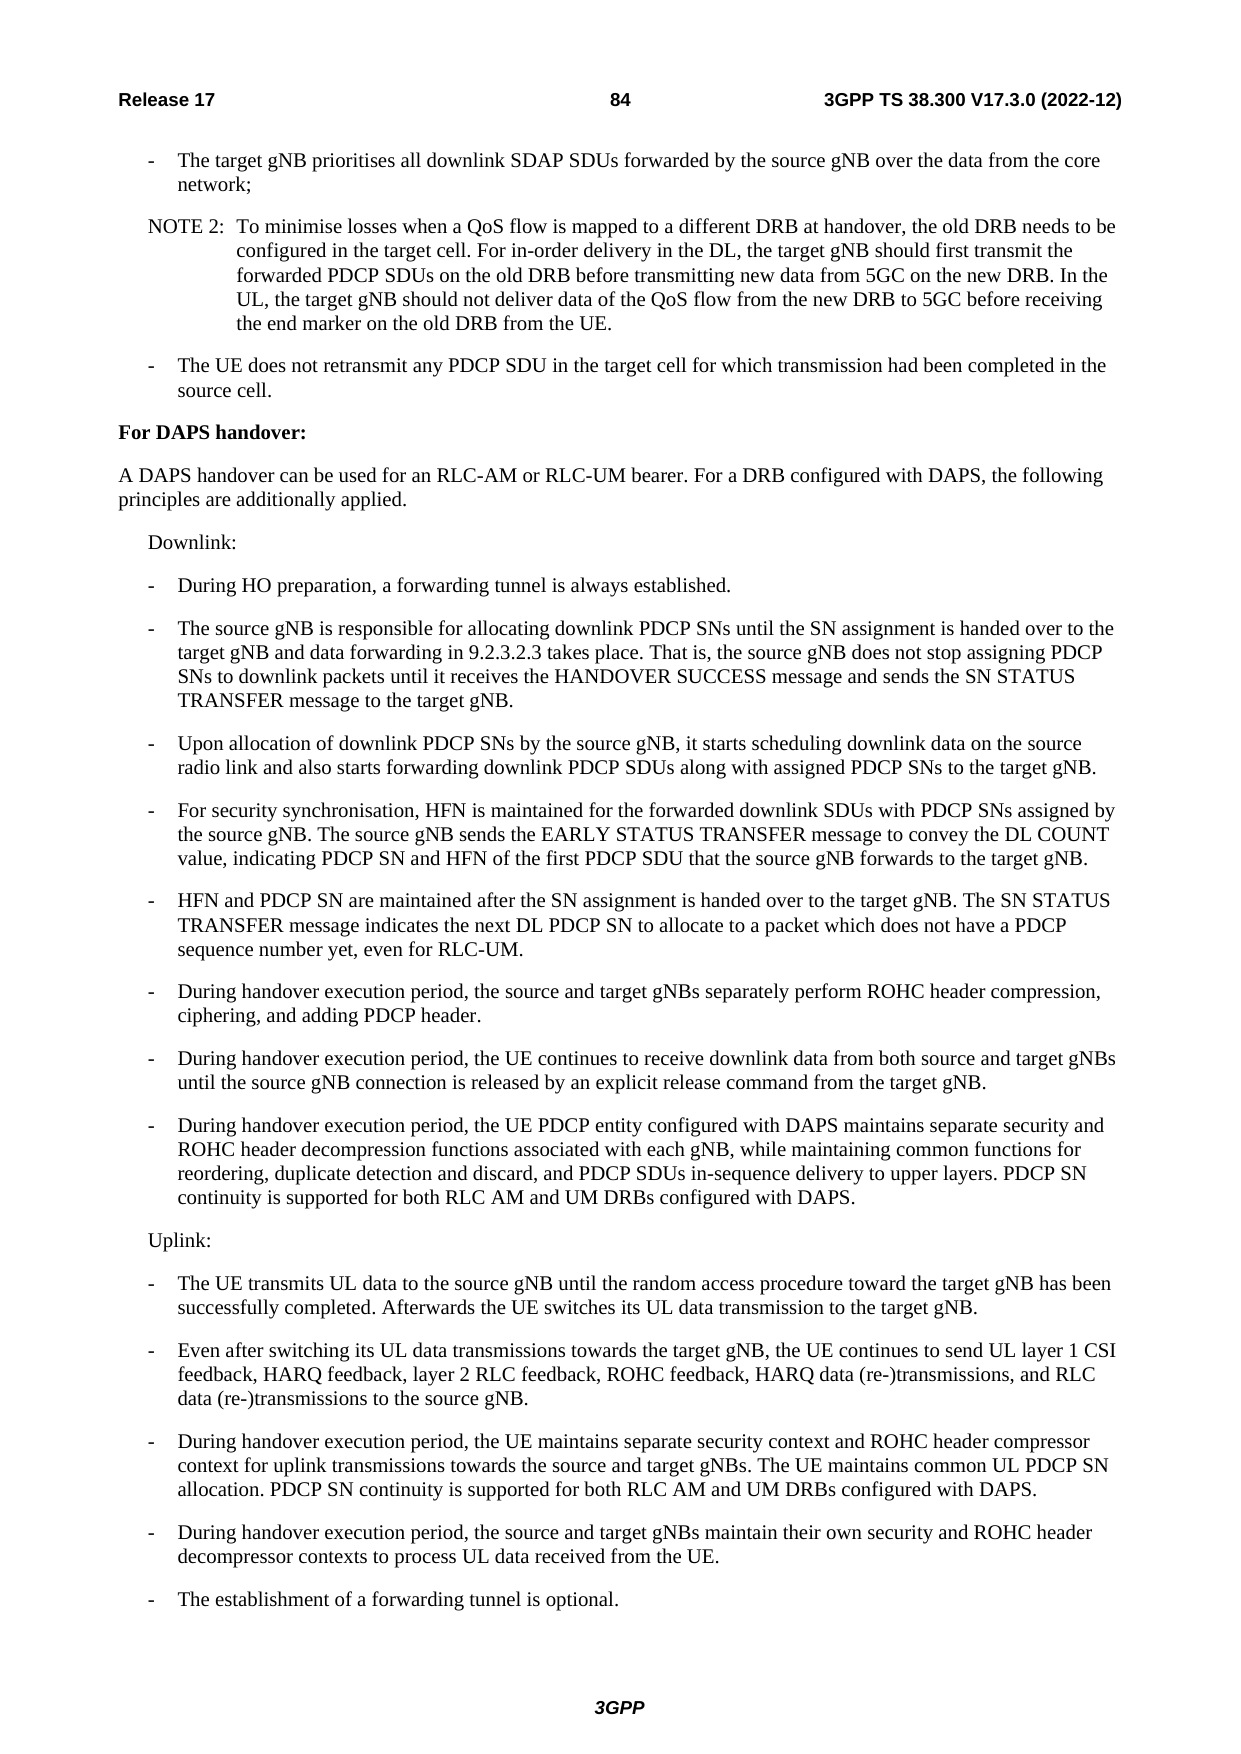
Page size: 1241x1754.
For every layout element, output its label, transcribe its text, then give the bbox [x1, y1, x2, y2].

text - The establishment of a forwarding tunnel is optional. [148, 1587, 1122, 1611]
text Downlink: [148, 530, 1122, 554]
text - During handover execution period, the source and target gNBs maintain their own security and ROHC header decompressor contexts to process UL data received from the UE. [148, 1520, 1122, 1568]
text - During handover execution period, the source and target gNBs separately perform ROHC header compression, ciphering, and adding PDCP header. [148, 979, 1122, 1027]
text - During handover execution period, the UE maintains separate security context and ROHC header compressor context for uplink transmissions towards the source and target gNBs. The UE maintains common UL PDCP SN allocation. PDCP SN continuity is supported for both RLC AM and UM DRBs configured with DAPS. [148, 1429, 1122, 1501]
text Uplink: [148, 1228, 1122, 1252]
text - Upon allocation of downlink PDCP SNs by the source gNB, it starts scheduling downlink data on the source radio link and also starts forwarding downlink PDCP SDUs along with assigned PDCP SNs to the target gNB. [148, 731, 1122, 779]
text - During handover execution period, the UE PDCP entity configured with DAPS maintains separate security and ROHC header decompression functions associated with each gNB, while maintaining common functions for reordering, duplicate detection and discard, and PDCP SDUs in-sequence delivery to upper layers. PDCP SN continuity is supported for both RLC AM and UM DRBs configured with DAPS. [148, 1113, 1122, 1209]
text - The UE transmits UL data to the source gNB until the random access procedure toward the target gNB has been successfully completed. Afterwards the UE switches its UL data transmission to the target gNB. [148, 1271, 1122, 1319]
text A DAPS handover can be used for an RLC-AM or RLC-UM bearer. For a DRB configured with DAPS, the following principles are additionally applied. [118, 463, 1122, 511]
text - HFN and PDCP SN are maintained after the SN assignment is handed over to the target gNB. The SN STATUS TRANSFER message indicates the next DL PDCP SN to allocate to a packet which does not have a PDCP sequence number yet, even for RLC-UM. [148, 888, 1122, 961]
text - The source gNB is responsible for allocating downlink PDCP SNs until the SN assignment is handed over to the target gNB and data forwarding in 9.2.3.2.3 takes place. That is, the source gNB does not stop assigning PDCP SNs to downlink packets until it receives the HANDOVER SUCCESS message and sends the SN STATUS TRANSFER message to the target gNB. [148, 616, 1122, 712]
text - During handover execution period, the UE continues to receive downlink data from both source and target gNBs until the source gNB connection is released by an explicit release command from the target gNB. [148, 1046, 1122, 1094]
text NOTE 2: To minimise losses when a QoS flow is mapped to a different DRB at handover, the old DRB needs to be configured in the target cell. For in-order delivery in the DL, the target gNB should first transmit the forwarded PDCP SDUs on the old DRB before transmitting new data from 5GC on the new DRB. In the UL, the target gNB should not deliver data of the QoS flow from the new DRB to 5GC before receiving the end marker on the old DRB from the UE. [148, 214, 1122, 335]
text - The UE does not retransmit any PDCP SDU in the target cell for which transmission had been completed in the source cell. [148, 353, 1122, 402]
text - For security synchronisation, HFN is maintained for the forwarded downlink SDUs with PDCP SNs assigned by the source gNB. The source gNB sends the EARLY STATUS TRANSFER message to convey the DL COUNT value, indicating PDCP SN and HFN of the first PDCP SDU that the source gNB forwards to the target gNB. [148, 797, 1122, 870]
text - The target gNB prioritises all downlink SDAP SDUs forwarded by the source gNB over the data from the core network; [148, 147, 1122, 196]
text - Even after switching its UL data transmissions towards the target gNB, the UE continues to send UL layer 1 CSI feedback, HARQ feedback, layer 2 RLC feedback, ROHC feedback, HARQ data (re-)transmissions, and RLC data (re-)transmissions to the source gNB. [148, 1338, 1122, 1410]
text - During HO preparation, a forwarding tunnel is always established. [148, 573, 1122, 597]
text For DAPS handover: [118, 420, 1122, 444]
